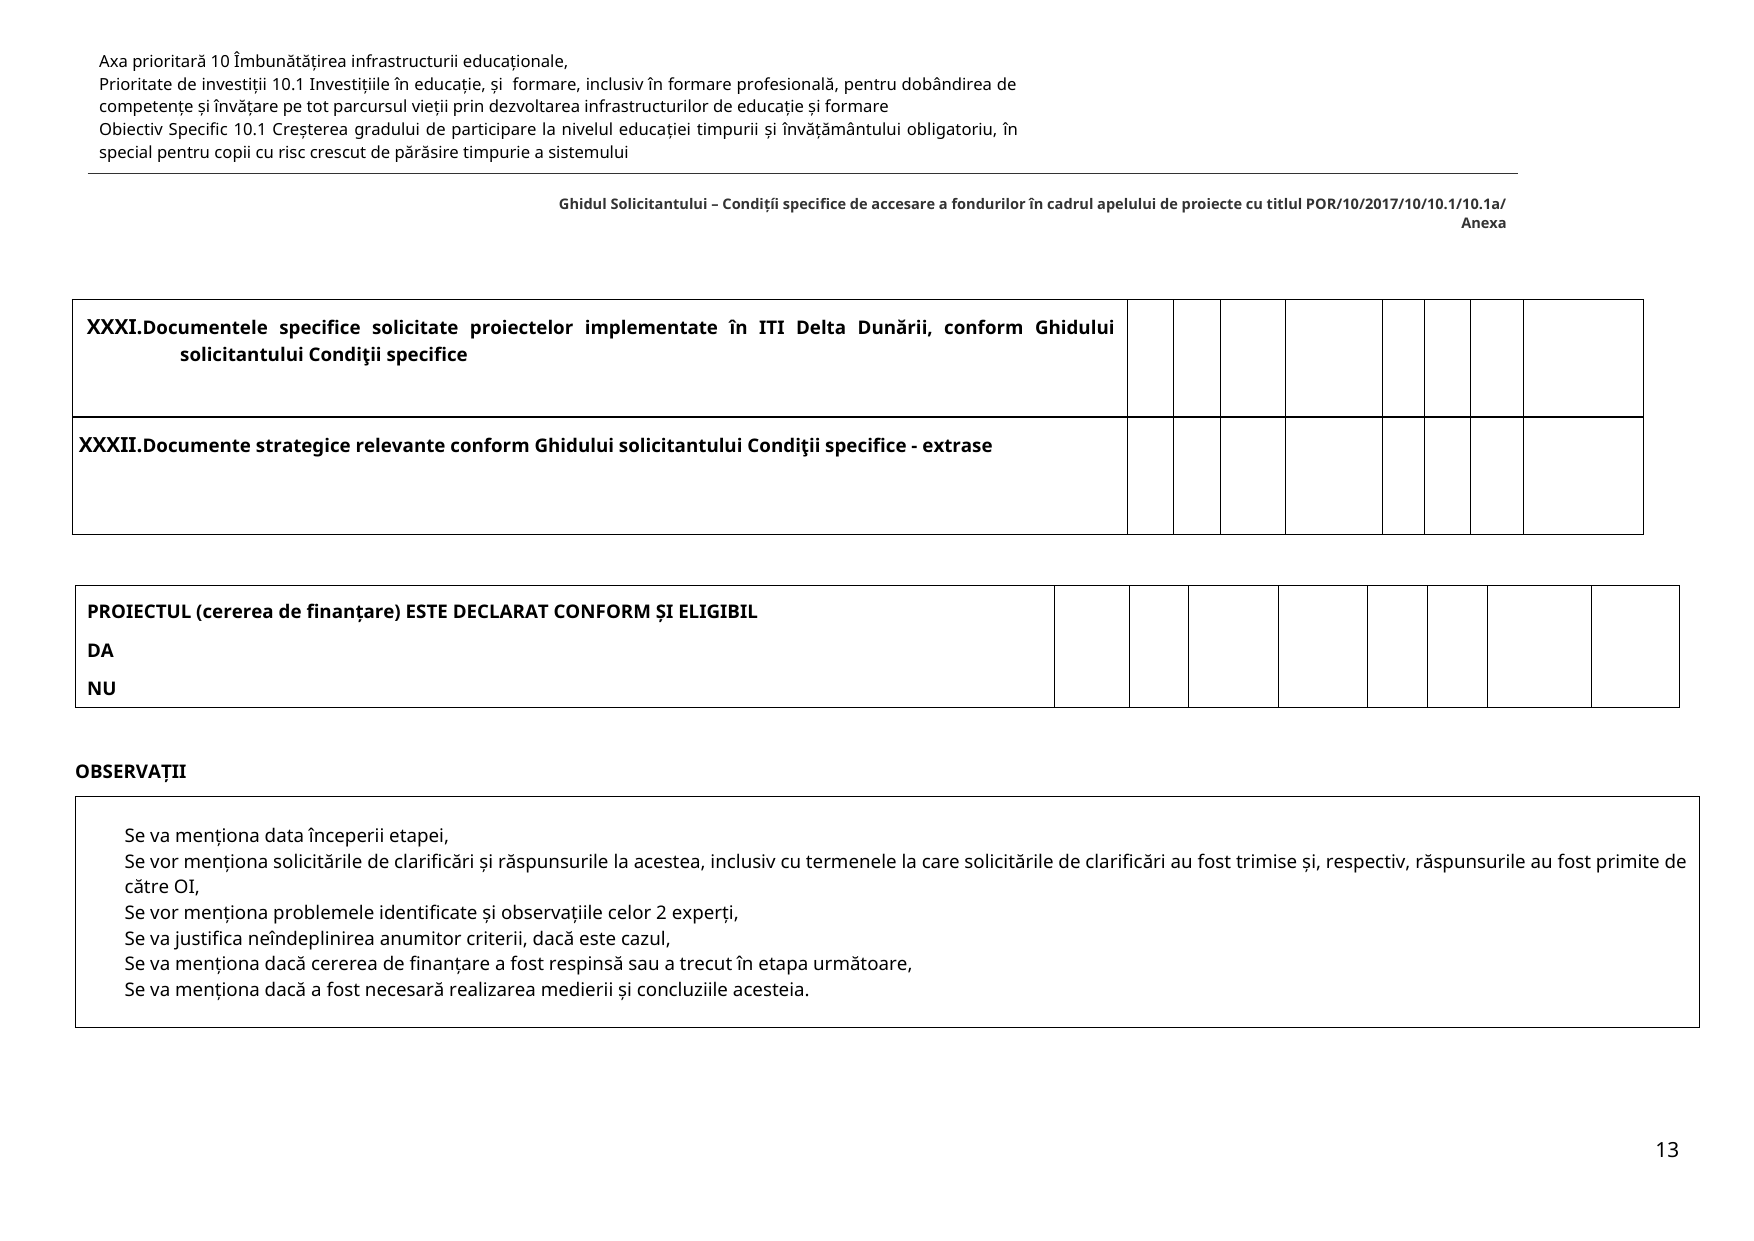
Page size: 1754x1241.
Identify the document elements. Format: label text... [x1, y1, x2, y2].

table_header Se va menționa data începerii etapei, Se vor menționa solicitările de clarificări și răspunsurile la acestea, inclusiv cu termenele la care solicitările de clarificări au fost trimise și, respectiv, răspunsurile au fost primite de către OI, Se vor menționa problemele identificate și observațiile celor 2 experți, Se va justifica neîndeplinirea anumitor criterii, dacă este cazul, Se va menționa dacă cererea de finanțare a fost respinsă sau a trecut în etapa următoare, Se va menționa dacă a fost necesară realizarea medierii și concluziile acesteia. [76, 797, 1699, 1027]
table_cell [1128, 300, 1173, 416]
table_cell [1286, 300, 1382, 416]
table_cell [1425, 418, 1470, 534]
text OBSERVAȚII [75, 758, 1679, 784]
table_cell [1524, 300, 1643, 416]
table_cell [1383, 418, 1424, 534]
table_header [1428, 586, 1487, 707]
table_header [1189, 586, 1278, 707]
table_header PROIECTUL (cererea de finanțare) ESTE DECLARAT CONFORM ȘI ELIGIBIL DA NU [76, 586, 1054, 707]
table_cell [1524, 418, 1643, 534]
table_header [1055, 586, 1129, 707]
table_cell [1174, 300, 1220, 416]
table_cell [1383, 300, 1424, 416]
table_header [1592, 586, 1679, 707]
table_header [1488, 586, 1591, 707]
table_cell [1128, 418, 1173, 534]
table_cell [1425, 300, 1470, 416]
table_cell [1471, 300, 1523, 416]
table_cell [1174, 418, 1220, 534]
table_header [1368, 586, 1427, 707]
table_cell [1471, 418, 1523, 534]
table_cell Documentele specifice solicitate proiectelor implementate în ITI Delta Dunării, conform Ghidului solicitantului Condiţii specifice [73, 300, 1127, 416]
table_header [1130, 586, 1188, 707]
table_cell [1286, 418, 1382, 534]
table_cell [1221, 418, 1285, 534]
table_cell [1221, 300, 1285, 416]
table_header [1279, 586, 1367, 707]
table_cell Documente strategice relevante conform Ghidului solicitantului Condiţii specifice - extrase [73, 418, 1127, 534]
